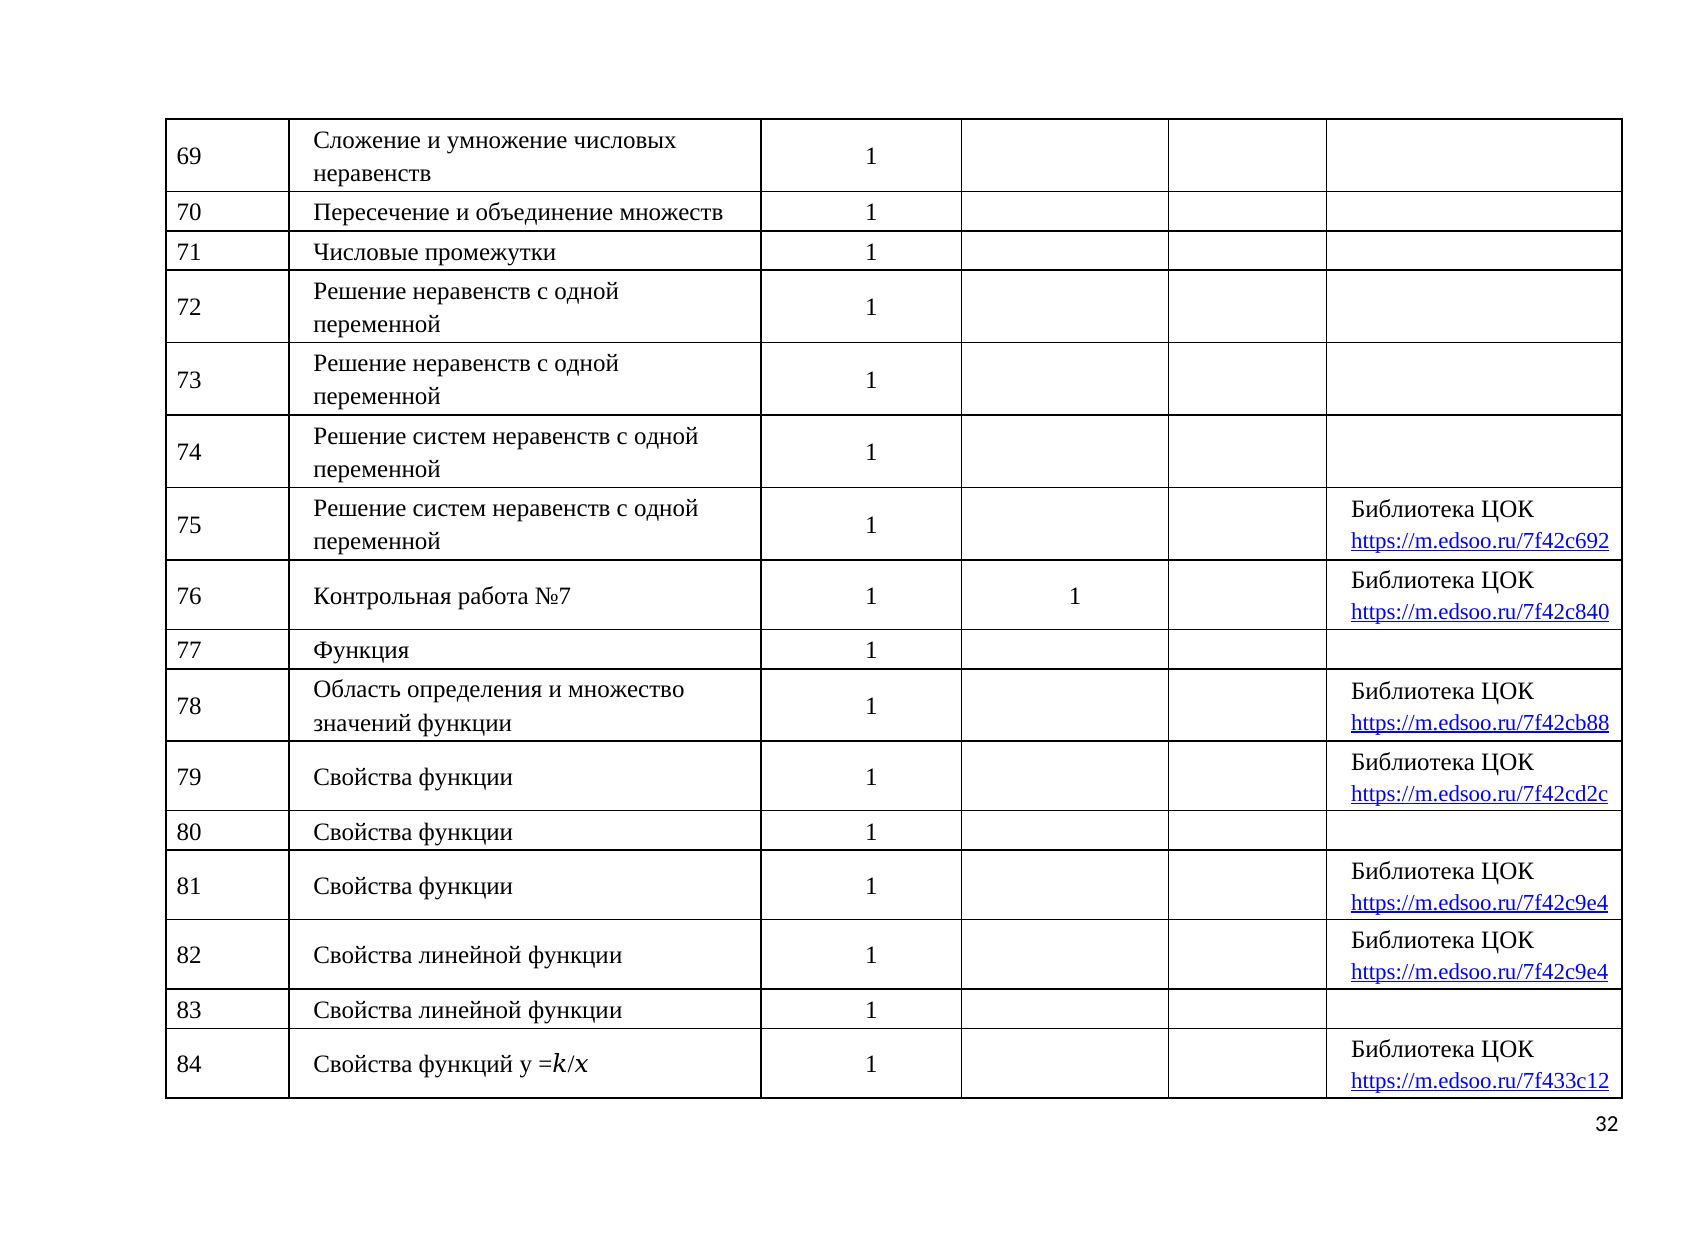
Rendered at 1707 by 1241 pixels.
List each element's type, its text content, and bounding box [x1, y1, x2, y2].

table_cell [1169, 851, 1326, 919]
table_cell Решение неравенств с одной переменной [290, 271, 760, 342]
table_cell 1 [762, 670, 961, 740]
table_cell [1327, 232, 1621, 269]
table_cell 78 [167, 670, 288, 740]
table_cell [1169, 271, 1326, 342]
table_cell 77 [167, 630, 288, 668]
table_cell 70 [167, 192, 288, 230]
table_cell [962, 670, 1168, 740]
table_cell [1327, 811, 1621, 849]
table_cell [1169, 416, 1326, 486]
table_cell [290, 120, 760, 191]
table_cell Библиотека ЦОК https://m.edsoo.ru/7f433c12 [1327, 1029, 1621, 1097]
table_cell [1327, 990, 1621, 1028]
table_cell Библиотека ЦОК https://m.edsoo.ru/7f42cd2c [1327, 742, 1621, 810]
table_cell [962, 192, 1168, 230]
table_cell 76 [167, 561, 288, 628]
table_cell 1 [762, 811, 961, 849]
table_cell Область определения и множество значений функции [290, 670, 760, 740]
table_cell [1169, 1029, 1326, 1097]
table_cell Свойства функции [290, 811, 760, 849]
table_cell 84 [167, 1029, 288, 1097]
table_cell 1 [762, 192, 961, 230]
table_cell 72 [167, 271, 288, 342]
table_cell [1327, 192, 1621, 230]
table_cell 1 [762, 742, 961, 810]
table_cell [962, 630, 1168, 668]
table_cell [1169, 990, 1326, 1028]
table_cell [1169, 742, 1326, 810]
table_cell 1 [762, 120, 961, 191]
table_cell 73 [167, 343, 288, 414]
table_cell [1327, 120, 1621, 191]
table_cell [1327, 343, 1621, 414]
table_cell 1 [762, 1029, 961, 1097]
table_cell [962, 1029, 1168, 1097]
table_cell [962, 120, 1168, 191]
table_cell 1 [762, 851, 961, 919]
table_cell Свойства функции [290, 742, 760, 810]
table_cell Свойства функции [290, 851, 760, 919]
table_cell 83 [167, 990, 288, 1028]
table_cell Контрольная работа №7 [290, 561, 760, 628]
table_cell [1169, 488, 1326, 559]
table_cell 1 [762, 630, 961, 668]
table_cell [962, 271, 1168, 342]
table_cell 1 [962, 561, 1168, 628]
table_cell Библиотека ЦОК https://m.edsoo.ru/7f42c840 [1327, 561, 1621, 628]
table_cell [1169, 811, 1326, 849]
table_cell [1169, 920, 1326, 988]
table_cell [1169, 630, 1326, 668]
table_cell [290, 1029, 760, 1097]
table_cell [1327, 271, 1621, 342]
table_cell [962, 232, 1168, 269]
table_cell Решение систем неравенств с одной переменной [290, 416, 760, 486]
table_cell [1169, 343, 1326, 414]
table_cell 79 [167, 742, 288, 810]
table_cell [1327, 416, 1621, 486]
table_cell [962, 343, 1168, 414]
table_cell Функция [290, 630, 760, 668]
table_cell Библиотека ЦОК https://m.edsoo.ru/7f42c9e4 [1327, 851, 1621, 919]
table_cell [1169, 120, 1326, 191]
table_cell [1169, 670, 1326, 740]
table_cell [962, 851, 1168, 919]
table_cell Библиотека ЦОК https://m.edsoo.ru/7f42c9e4 [1327, 920, 1621, 988]
table_cell 1 [762, 343, 961, 414]
table_cell Пересечение и объединение множеств [290, 192, 760, 230]
table_cell [1169, 561, 1326, 628]
table_cell 80 [167, 811, 288, 849]
table_cell [962, 742, 1168, 810]
table_cell [962, 920, 1168, 988]
table_cell Решение неравенств с одной переменной [290, 343, 760, 414]
table_cell 1 [762, 561, 961, 628]
table_cell 75 [167, 488, 288, 559]
table_cell [1327, 630, 1621, 668]
table_cell [962, 416, 1168, 486]
table_cell [962, 488, 1168, 559]
table_cell Свойства линейной функции [290, 990, 760, 1028]
table_cell 1 [762, 416, 961, 486]
table_cell 1 [762, 232, 961, 269]
table_cell Библиотека ЦОК https://m.edsoo.ru/7f42c692 [1327, 488, 1621, 559]
table_cell [962, 811, 1168, 849]
table_cell 1 [762, 990, 961, 1028]
table_cell 82 [167, 920, 288, 988]
table_cell [1169, 232, 1326, 269]
table_cell 74 [167, 416, 288, 486]
table_cell 69 [167, 120, 288, 191]
table_cell 1 [762, 271, 961, 342]
table_cell 1 [762, 920, 961, 988]
table_cell 81 [167, 851, 288, 919]
table_cell 1 [762, 488, 961, 559]
table_cell Решение систем неравенств с одной переменной [290, 488, 760, 559]
table_cell [962, 990, 1168, 1028]
table_cell 71 [167, 232, 288, 269]
table_cell Библиотека ЦОК https://m.edsoo.ru/7f42cb88 [1327, 670, 1621, 740]
table_cell [1169, 192, 1326, 230]
table_cell Свойства линейной функции [290, 920, 760, 988]
table_cell Числовые промежутки [290, 232, 760, 269]
